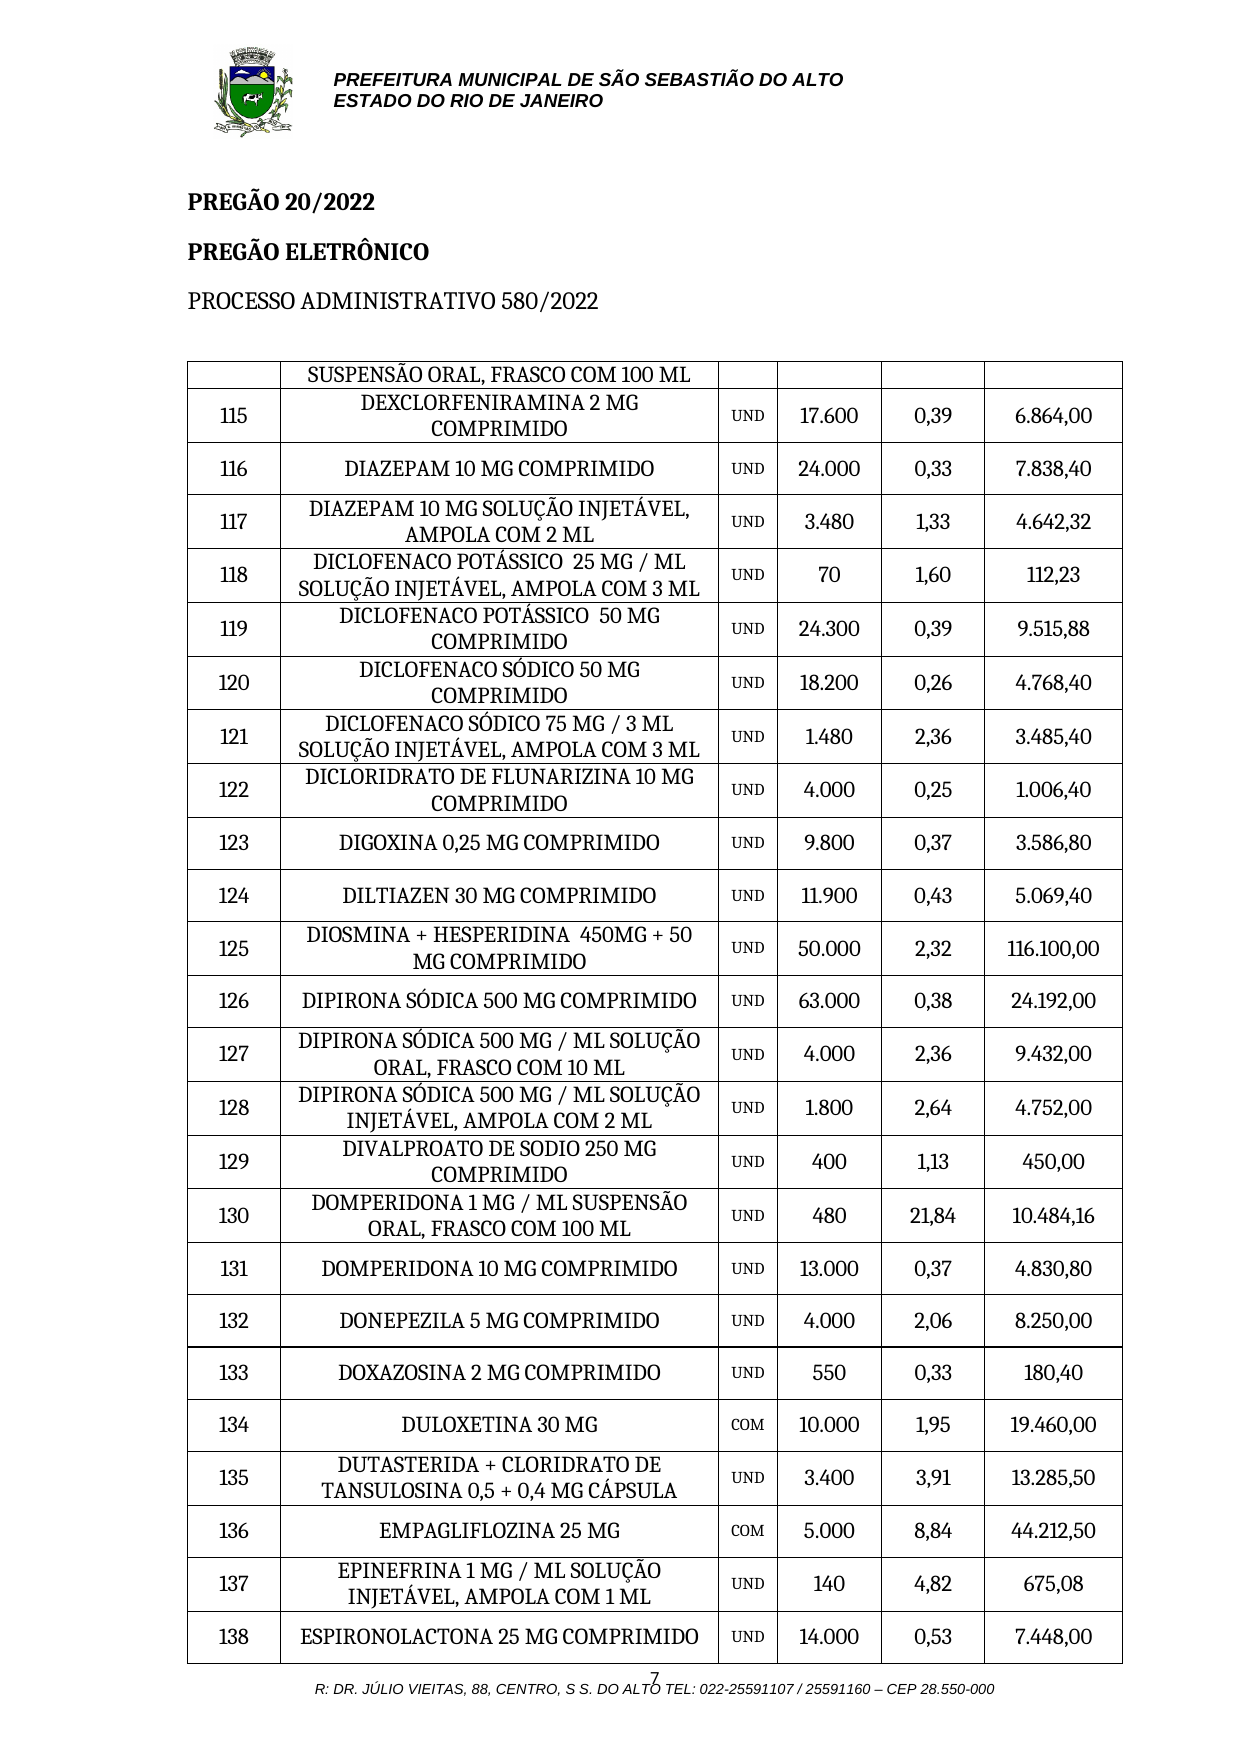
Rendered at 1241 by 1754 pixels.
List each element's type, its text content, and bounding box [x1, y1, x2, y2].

table_cell UND [719, 1348, 777, 1399]
table_cell 131 [188, 1243, 280, 1294]
table_cell DIPIRONA SÓDICA 500 MG / ML SOLUÇÃO INJETÁVEL, AMPOLA COM 2 ML [281, 1082, 718, 1134]
table_cell DICLOFENACO POTÁSSICO 50 MG COMPRIMIDO [281, 603, 718, 656]
table_cell 1,60 [882, 549, 984, 602]
table_cell 1,13 [882, 1136, 984, 1188]
table_cell 9.432,00 [985, 1028, 1122, 1081]
table_cell 138 [188, 1612, 280, 1663]
table_cell 4.752,00 [985, 1082, 1122, 1134]
table_cell 132 [188, 1295, 280, 1346]
table_cell 0,39 [882, 603, 984, 656]
table_cell 450,00 [985, 1136, 1122, 1188]
table_cell ESPIRONOLACTONA 25 MG COMPRIMIDO [281, 1612, 718, 1663]
table_cell 2,32 [882, 922, 984, 975]
table_cell UND [719, 870, 777, 921]
table_cell UND [719, 1558, 777, 1611]
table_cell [281, 362, 718, 388]
table_cell 116 [188, 443, 280, 494]
table_cell 0,26 [882, 657, 984, 709]
table_cell 134 [188, 1400, 280, 1451]
table_cell 123 [188, 818, 280, 869]
table_cell DIPIRONA SÓDICA 500 MG / ML SOLUÇÃO ORAL, FRASCO COM 10 ML [281, 1028, 718, 1081]
table_cell DILTIAZEN 30 MG COMPRIMIDO [281, 870, 718, 921]
table_cell UND [719, 1243, 777, 1294]
table_cell UND [719, 976, 777, 1027]
table_cell 44.212,50 [985, 1506, 1122, 1557]
table_cell 0,43 [882, 870, 984, 921]
table_cell DICLORIDRATO DE FLUNARIZINA 10 MG COMPRIMIDO [281, 764, 718, 817]
table_cell 480 [778, 1189, 881, 1242]
table_cell 4.000 [778, 764, 881, 817]
table_cell DIGOXINA 0,25 MG COMPRIMIDO [281, 818, 718, 869]
table_cell 675,08 [985, 1558, 1122, 1611]
table_cell 3,82 [882, 362, 984, 388]
table_cell 24.300 [778, 603, 881, 656]
table_cell 4.768,40 [985, 657, 1122, 709]
table_cell 4,82 [882, 1558, 984, 1611]
table_cell 10.000 [778, 1400, 881, 1451]
table_cell 8,84 [882, 1506, 984, 1557]
table_cell 4.000 [778, 1295, 881, 1346]
table_cell 117 [188, 495, 280, 548]
table_cell 1.600 [778, 362, 881, 388]
table_cell 122 [188, 764, 280, 817]
table_cell 124 [188, 870, 280, 921]
table_cell 4.642,32 [985, 495, 1122, 548]
table_cell 0,37 [882, 818, 984, 869]
table_cell DICLOFENACO POTÁSSICO 25 MG / ML SOLUÇÃO INJETÁVEL, AMPOLA COM 3 ML [281, 549, 718, 602]
table_cell DOMPERIDONA 1 MG / ML SUSPENSÃO ORAL, FRASCO COM 100 ML [281, 1189, 718, 1242]
table_cell UND [719, 495, 777, 548]
table_cell 0,38 [882, 976, 984, 1027]
table_cell DOMPERIDONA 10 MG COMPRIMIDO [281, 1243, 718, 1294]
table_cell DIOSMINA + HESPERIDINA 450MG + 50 MG COMPRIMIDO [281, 922, 718, 975]
table_cell 7.838,40 [985, 443, 1122, 494]
table_cell DULOXETINA 30 MG [281, 1400, 718, 1451]
table_cell UND [719, 1082, 777, 1134]
table_cell 1.800 [778, 1082, 881, 1134]
table_cell 136 [188, 1506, 280, 1557]
table_cell EMPAGLIFLOZINA 25 MG [281, 1506, 718, 1557]
table_cell 115 [188, 389, 280, 442]
table_cell UND [719, 362, 777, 388]
table_cell 125 [188, 922, 280, 975]
table_cell UND [719, 818, 777, 869]
table_cell 1,33 [882, 495, 984, 548]
table_cell 3.485,40 [985, 710, 1122, 763]
table_cell 400 [778, 1136, 881, 1188]
table_cell 2,64 [882, 1082, 984, 1134]
table_cell 112,23 [985, 549, 1122, 602]
table_cell 129 [188, 1136, 280, 1188]
table_cell 180,40 [985, 1348, 1122, 1399]
table_cell 133 [188, 1348, 280, 1399]
table_cell UND [719, 1136, 777, 1188]
table_cell DIPIRONA SÓDICA 500 MG COMPRIMIDO [281, 976, 718, 1027]
table_cell UND [719, 1612, 777, 1663]
table_cell DIAZEPAM 10 MG SOLUÇÃO INJETÁVEL, AMPOLA COM 2 ML [281, 495, 718, 548]
table_cell 5.069,40 [985, 870, 1122, 921]
table_cell 17.600 [778, 389, 881, 442]
table_cell 1.006,40 [985, 764, 1122, 817]
table_cell 1,95 [882, 1400, 984, 1451]
table_cell UND [719, 1452, 777, 1504]
table_cell 0,25 [882, 764, 984, 817]
table_cell UND [719, 443, 777, 494]
table_cell 2,06 [882, 1295, 984, 1346]
table_cell 14.000 [778, 1612, 881, 1663]
table_cell 130 [188, 1189, 280, 1242]
table_cell UND [719, 657, 777, 709]
table_cell UND [719, 710, 777, 763]
table_cell DIAZEPAM 10 MG COMPRIMIDO [281, 443, 718, 494]
table_cell 135 [188, 1452, 280, 1504]
table_cell 121 [188, 710, 280, 763]
table_cell 137 [188, 1558, 280, 1611]
table_cell COM [719, 1400, 777, 1451]
table_cell UND [719, 1189, 777, 1242]
picture [213, 44, 294, 139]
table_cell EPINEFRINA 1 MG / ML SOLUÇÃO INJETÁVEL, AMPOLA COM 1 ML [281, 1558, 718, 1611]
table_cell 50.000 [778, 922, 881, 975]
table_cell 550 [778, 1348, 881, 1399]
table_cell 11.900 [778, 870, 881, 921]
table_cell UND [719, 1295, 777, 1346]
table_cell 0,33 [882, 443, 984, 494]
table_cell UND [719, 603, 777, 656]
table_cell 116.100,00 [985, 922, 1122, 975]
table_cell 2,36 [882, 1028, 984, 1081]
table_cell 13.000 [778, 1243, 881, 1294]
table_cell DUTASTERIDA + CLORIDRATO DE TANSULOSINA 0,5 + 0,4 MG CÁPSULA [281, 1452, 718, 1504]
table_cell 13.285,50 [985, 1452, 1122, 1504]
table_cell 7.448,00 [985, 1612, 1122, 1663]
table_cell 0,39 [882, 389, 984, 442]
table_cell UND [719, 1028, 777, 1081]
table_cell 6.112,00 [985, 362, 1122, 388]
table_cell 63.000 [778, 976, 881, 1027]
table_cell 114 [188, 362, 280, 388]
table_cell 9.800 [778, 818, 881, 869]
table_cell 6.864,00 [985, 389, 1122, 442]
table_cell 2,36 [882, 710, 984, 763]
table_cell 5.000 [778, 1506, 881, 1557]
table_cell DOXAZOSINA 2 MG COMPRIMIDO [281, 1348, 718, 1399]
table_cell DIVALPROATO DE SODIO 250 MG COMPRIMIDO [281, 1136, 718, 1188]
table_cell 9.515,88 [985, 603, 1122, 656]
table_cell 127 [188, 1028, 280, 1081]
table_cell 4.830,80 [985, 1243, 1122, 1294]
table_cell 4.000 [778, 1028, 881, 1081]
table_cell DICLOFENACO SÓDICO 75 MG / 3 ML SOLUÇÃO INJETÁVEL, AMPOLA COM 3 ML [281, 710, 718, 763]
table_cell 1.480 [778, 710, 881, 763]
table_cell 10.484,16 [985, 1189, 1122, 1242]
table_cell UND [719, 389, 777, 442]
table_cell 140 [778, 1558, 881, 1611]
table_cell 18.200 [778, 657, 881, 709]
table_cell 0,53 [882, 1612, 984, 1663]
table_cell 128 [188, 1082, 280, 1134]
table_cell DONEPEZILA 5 MG COMPRIMIDO [281, 1295, 718, 1346]
table_cell 3.400 [778, 1452, 881, 1504]
table_cell UND [719, 549, 777, 602]
table_cell 24.000 [778, 443, 881, 494]
table_cell UND [719, 764, 777, 817]
table_cell 21,84 [882, 1189, 984, 1242]
table_cell 70 [778, 549, 881, 602]
table_cell DEXCLORFENIRAMINA 2 MG COMPRIMIDO [281, 389, 718, 442]
table_cell 0,37 [882, 1243, 984, 1294]
table_cell 120 [188, 657, 280, 709]
table_cell 126 [188, 976, 280, 1027]
table_cell 118 [188, 549, 280, 602]
table_cell UND [719, 922, 777, 975]
table_cell DICLOFENACO SÓDICO 50 MG COMPRIMIDO [281, 657, 718, 709]
table_cell 3,91 [882, 1452, 984, 1504]
table_cell 3.586,80 [985, 818, 1122, 869]
table_cell 19.460,00 [985, 1400, 1122, 1451]
table_cell COM [719, 1506, 777, 1557]
table_cell 8.250,00 [985, 1295, 1122, 1346]
table_cell 3.480 [778, 495, 881, 548]
table_cell 119 [188, 603, 280, 656]
table_cell 24.192,00 [985, 976, 1122, 1027]
table_cell 0,33 [882, 1348, 984, 1399]
